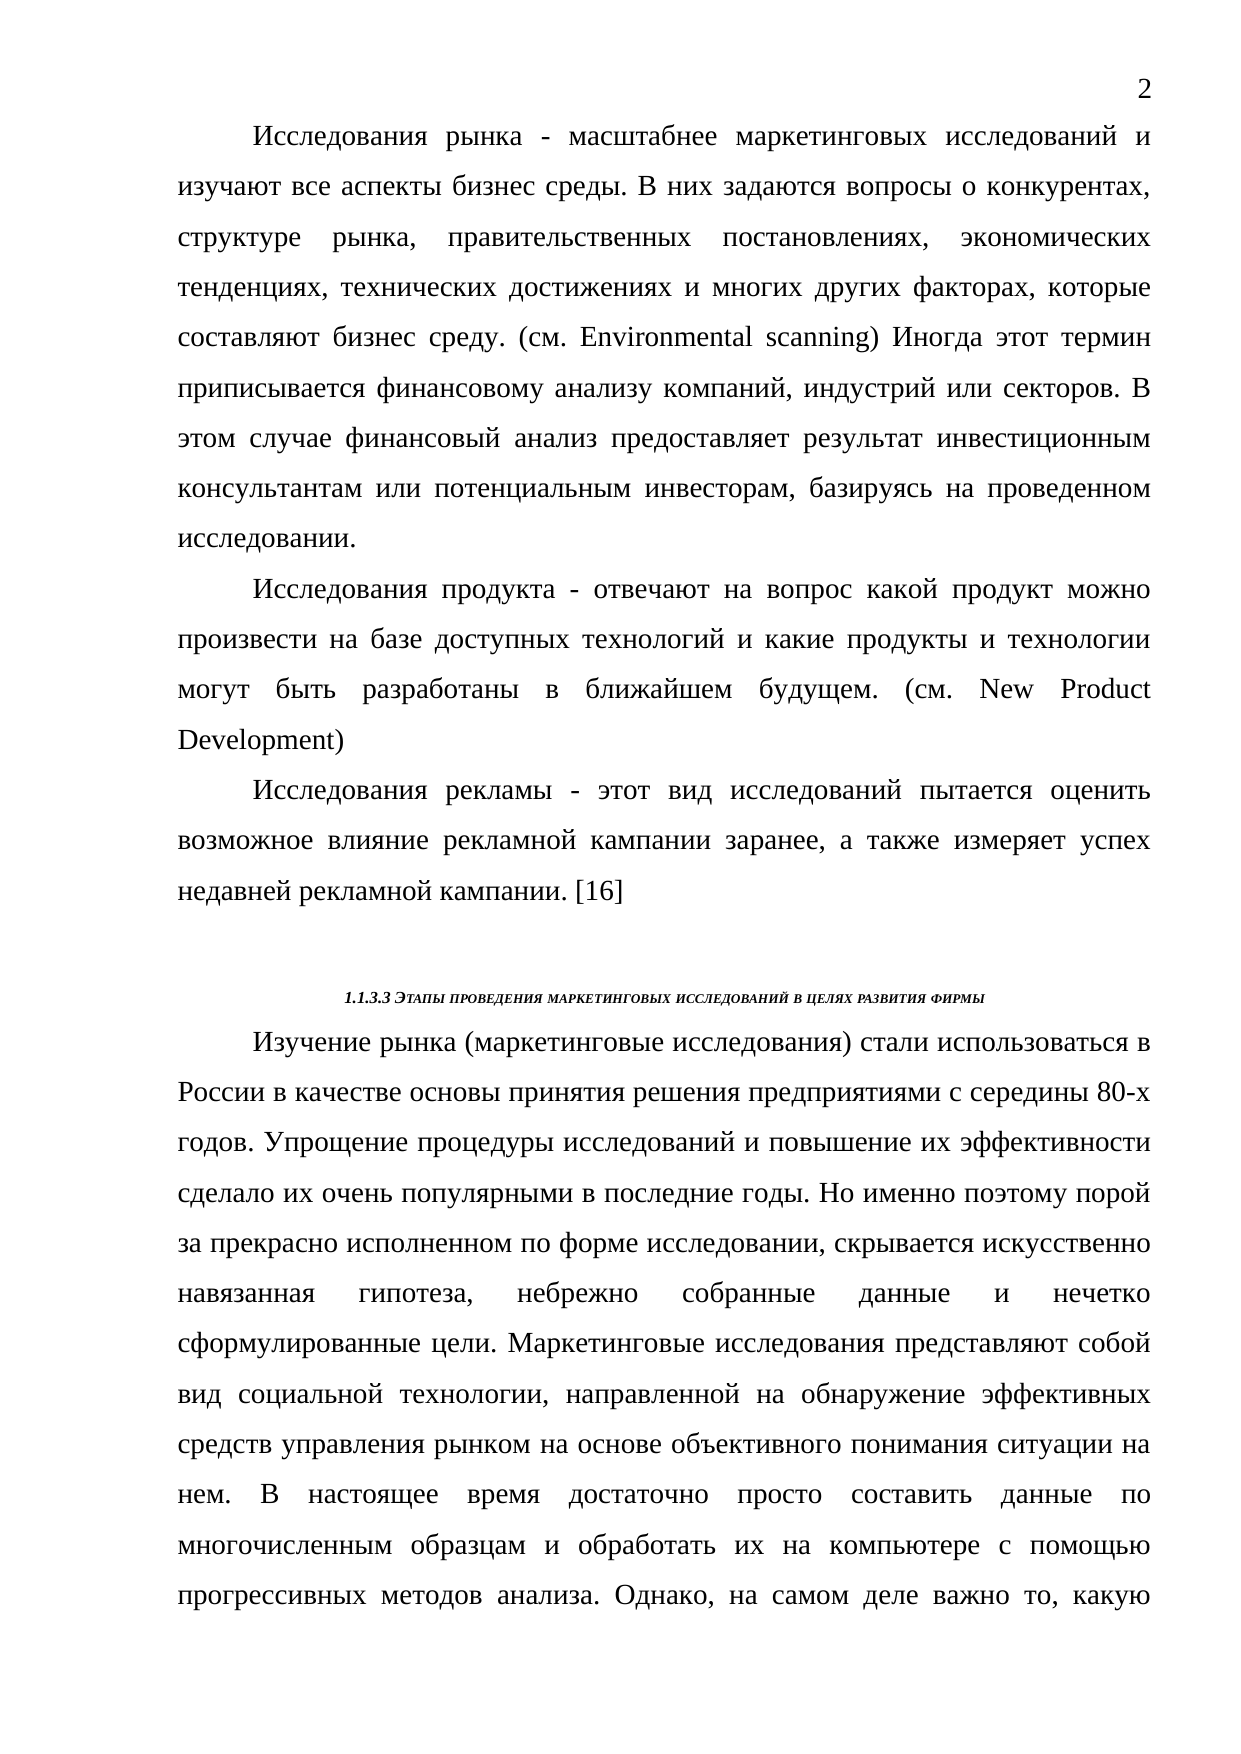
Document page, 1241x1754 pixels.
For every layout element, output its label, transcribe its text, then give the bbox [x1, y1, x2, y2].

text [177, 1024, 1152, 1611]
text Исследования продукта - отвечают на вопрос какой продукт можно произвести на базе доступных технологий и какие продукты и технологии могут быть разработаны в ближайшем будущем. (см. New Product Development) [177, 571, 1152, 755]
subtitle 1.1.3.3 Этапы проведения маркетинговых исследований в целях развития фирмы [177, 973, 1152, 1007]
text Исследования рынка - масштабнее маркетинговых исследований и изучают все аспекты бизнес среды. В них задаются вопросы о конкурентах, структуре рынка, правительственных постановлениях, экономических тенденциях, технических достижениях и многих других факторах, которые составляют бизнес среду. (см. Environmental scanning) Иногда этот термин приписывается финансовому анализу компаний, индустрий или секторов. В этом случае финансовый анализ предоставляет результат инвестиционным консультантам или потенциальным инвесторам, базируясь на проведенном исследовании. [177, 118, 1152, 554]
text Исследования рекламы - этот вид исследований пытается оценить возможное влияние рекламной кампании заранее, а также измеряет успех недавней рекламной кампании. [16] [177, 772, 1152, 906]
